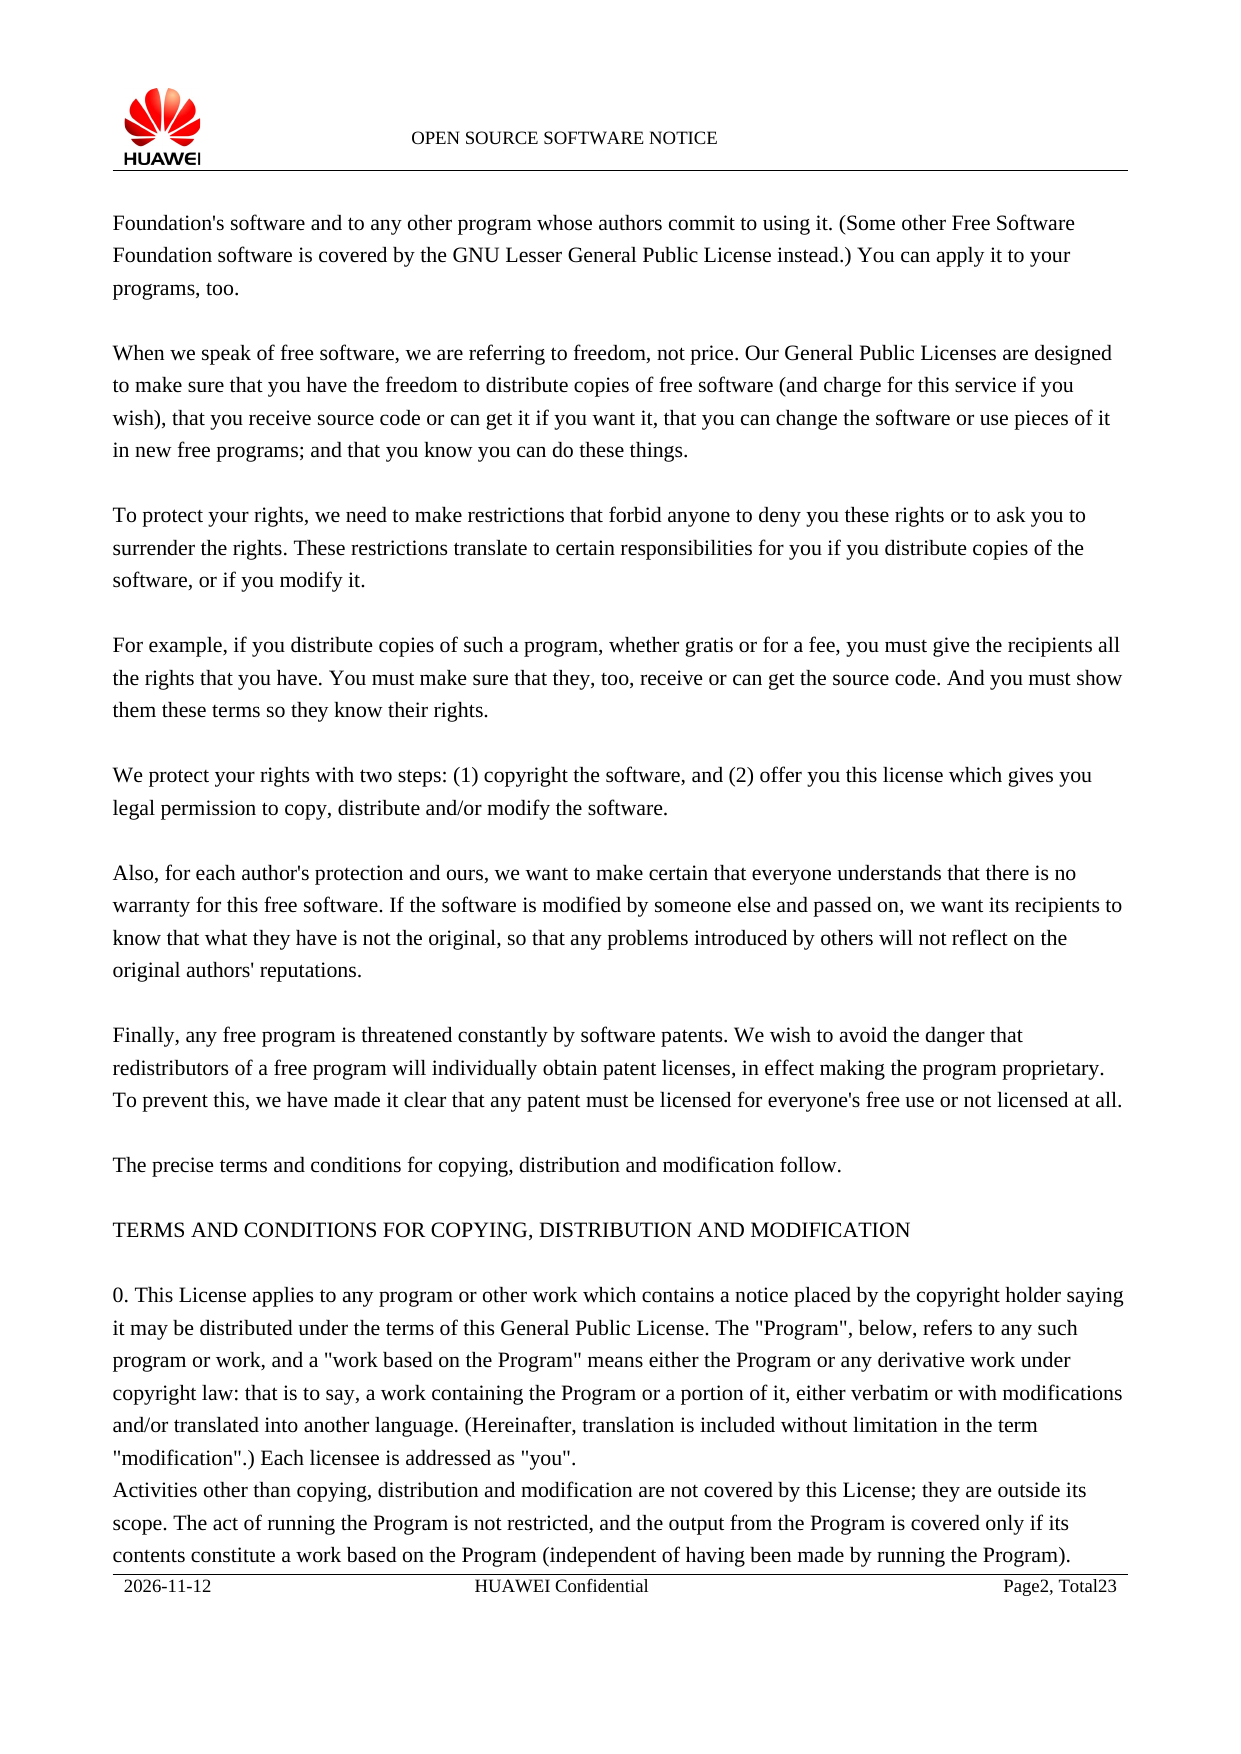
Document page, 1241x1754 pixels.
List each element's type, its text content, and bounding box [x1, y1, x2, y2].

picture [124, 88, 201, 165]
